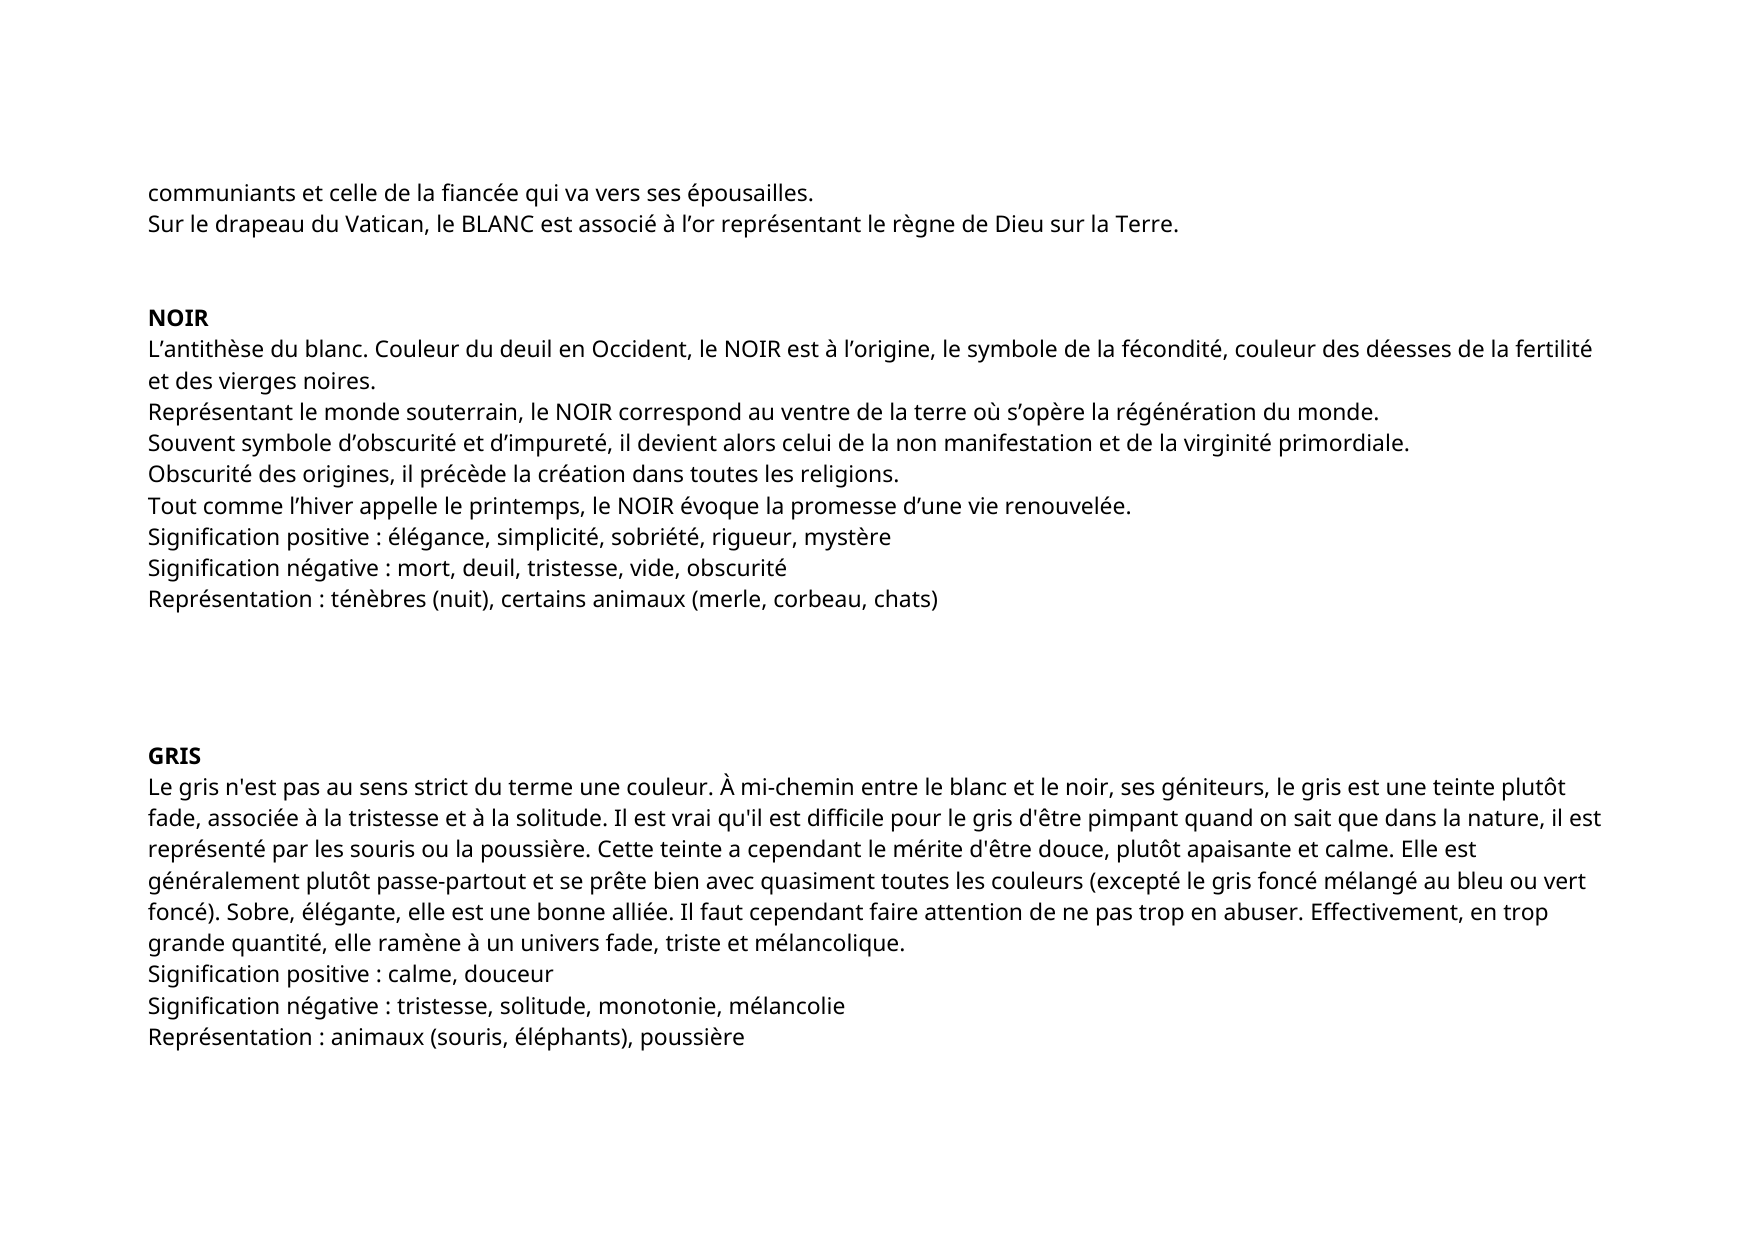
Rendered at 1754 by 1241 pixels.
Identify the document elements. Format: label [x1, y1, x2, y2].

text [148, 177, 1606, 1052]
